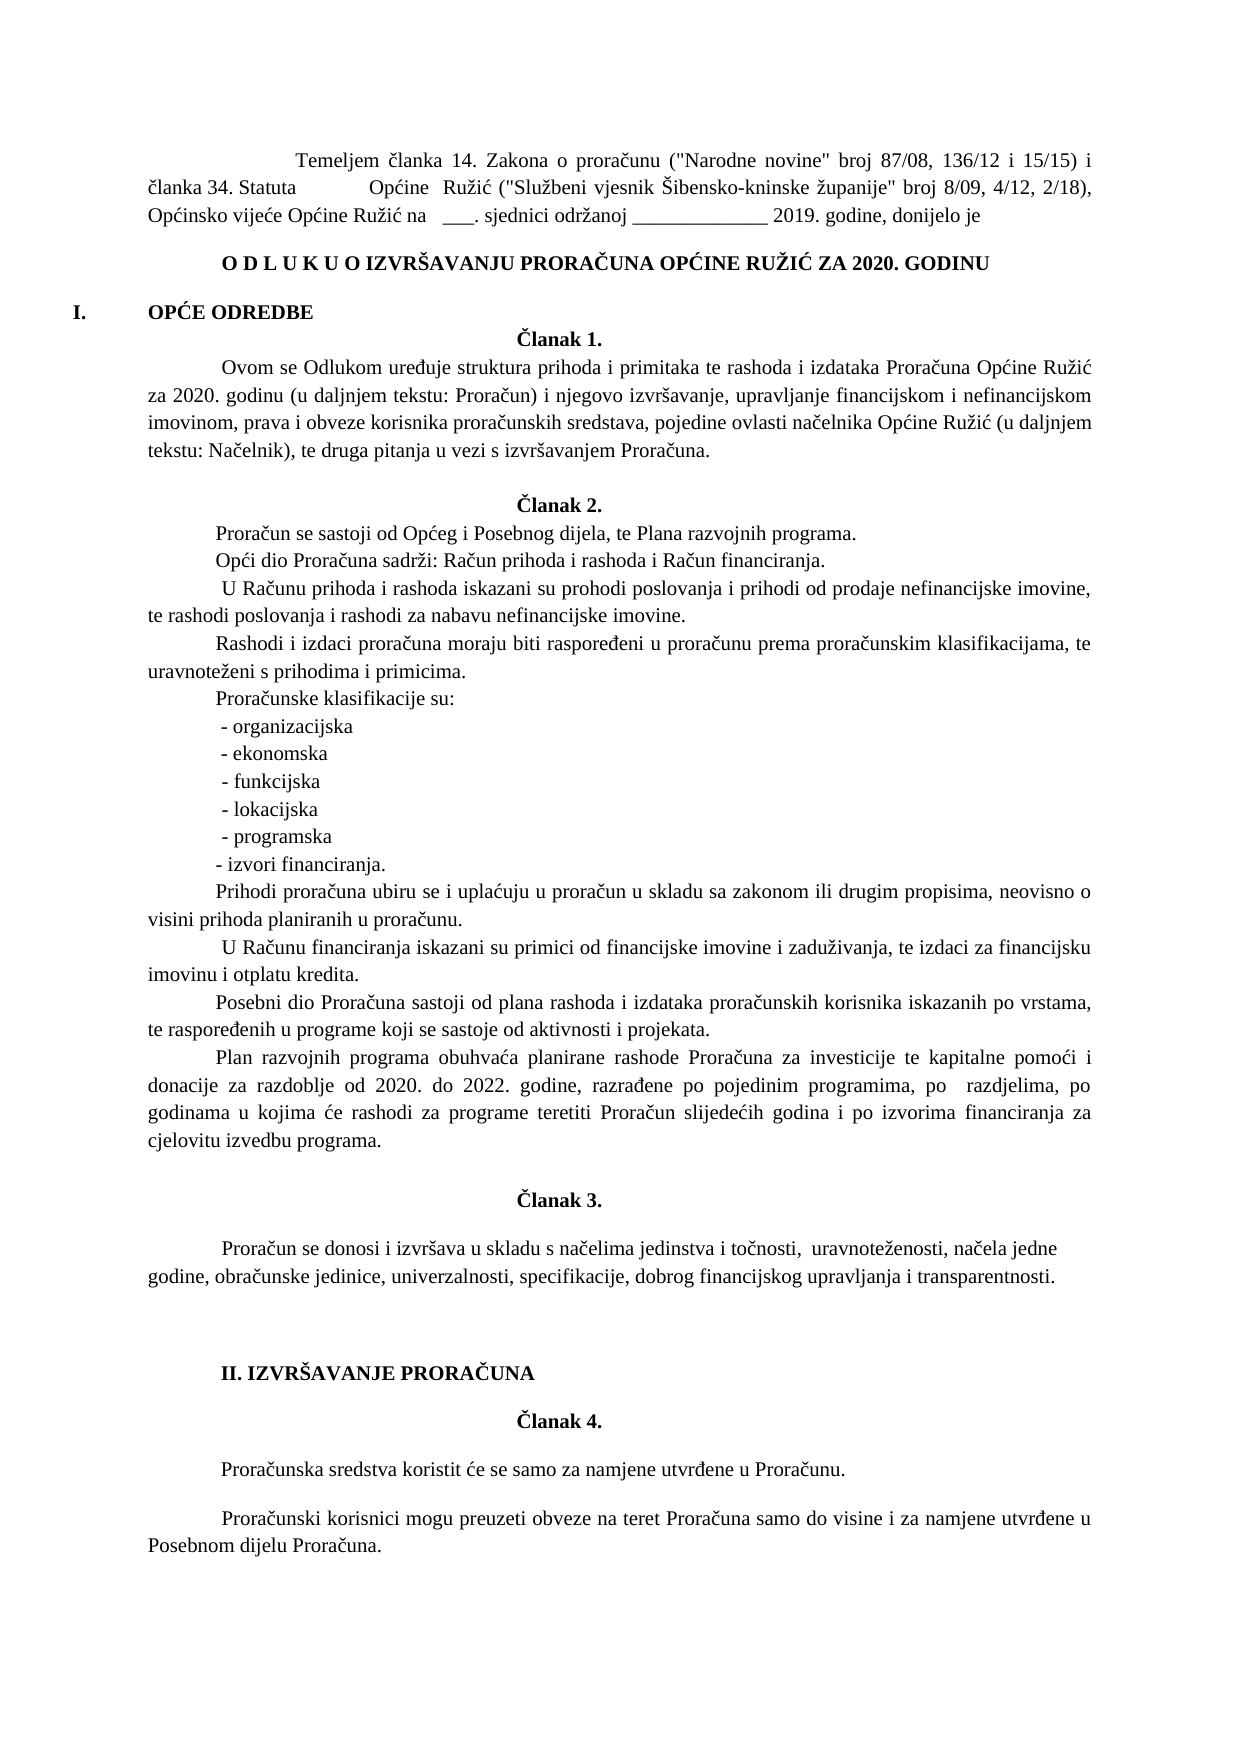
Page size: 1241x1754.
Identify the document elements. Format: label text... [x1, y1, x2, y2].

text Proračun se donosi i izvršava u skladu s načelima jedinstva i točnosti, uravnoteženosti, načela jedne godine, obračunske jedinice, univerzalnosti, specifikacije, dobrog financijskog upravljanja i transparentnosti. [148, 1236, 1093, 1288]
list Rashodi i izdaci proračuna moraju biti raspoređeni u proračunu prema proračunskim klasifikacijama, te uravnoteženi s prihodima i primicima. [148, 631, 1093, 683]
text Proračunska sredstva koristit će se samo za namjene utvrđene u Proračunu. [148, 1457, 1093, 1481]
text O D L U K U O IZVRŠAVANJU PRORAČUNA OPĆINE RUŽIĆ ZA 2020. GODINU [148, 251, 1093, 275]
list Opći dio Proračuna sadrži: Račun prihoda i rashoda i Račun financiranja. [148, 548, 1093, 572]
list U Računu financiranja iskazani su primici od financijske imovine i zaduživanja, te izdaci za financijsku imovinu i otplatu kredita. [148, 934, 1093, 986]
list Članak 1. [148, 327, 1093, 351]
list Članak 2. [148, 493, 1093, 517]
list - funkcijska [148, 769, 1093, 793]
list Proračunske klasifikacije su: [148, 686, 1093, 710]
list Članak 3. [148, 1188, 1093, 1212]
text Proračunski korisnici mogu preuzeti obveze na teret Proračuna samo do visine i za namjene utvrđene u Posebnom dijelu Proračuna. [148, 1506, 1093, 1557]
list OPĆE ODREDBE [73, 300, 1093, 324]
list Plan razvojnih programa obuhvaća planirane rashode Proračuna za investicije te kapitalne pomoći i donacije za razdoblje od 2020. do 2022. godine, razrađene po pojedinim programima, po razdjelima, po godinama u kojima će rashodi za programe teretiti Proračun slijedećih godina i po izvorima financiranja za cjelovitu izvedbu programa. [148, 1045, 1093, 1152]
list U Računu prihoda i rashoda iskazani su prohodi poslovanja i prihodi od prodaje nefinancijske imovine, te rashodi poslovanja i rashodi za nabavu nefinancijske imovine. [148, 576, 1093, 627]
text II. IZVRŠAVANJE PRORAČUNA [148, 1361, 1093, 1384]
list Ovom se Odlukom uređuje struktura prihoda i primitaka te rashoda i izdataka Proračuna Općine Ružić za 2020. godinu (u daljnjem tekstu: Proračun) i njegovo izvršavanje, upravljanje financijskom i nefinancijskom imovinom, prava i obveze korisnika proračunskih sredstava, pojedine ovlasti načelnika Općine Ružić (u daljnjem tekstu: Načelnik), te druga pitanja u vezi s izvršavanjem Proračuna. [148, 355, 1093, 462]
list Prihodi proračuna ubiru se i uplaćuju u proračun u skladu sa zakonom ili drugim propisima, neovisno o visini prihoda planiranih u proračunu. [148, 879, 1093, 931]
list - programska [148, 824, 1093, 848]
list - lokacijska [148, 797, 1093, 821]
text Temeljem članka 14. Zakona o proračunu ("Narodne novine" broj 87/08, 136/12 i 15/15) i članka 34. Statuta Općine Ružić ("Službeni vjesnik Šibensko-kninske županije" broj 8/09, 4/12, 2/18), Općinsko vijeće Općine Ružić na ___. sjednici održanoj _____________ 2019. godine, donijelo je [148, 148, 1093, 227]
list Proračun se sastoji od Općeg i Posebnog dijela, te Plana razvojnih programa. [148, 521, 1093, 544]
text Članak 4. [148, 1409, 1093, 1433]
list - organizacijska [148, 714, 1093, 738]
list - izvori financiranja. [148, 852, 1093, 876]
list - ekonomska [148, 741, 1093, 765]
list Posebni dio Proračuna sastoji od plana rashoda i izdataka proračunskih korisnika iskazanih po vrstama, te raspoređenih u programe koji se sastoje od aktivnosti i projekata. [148, 990, 1093, 1041]
